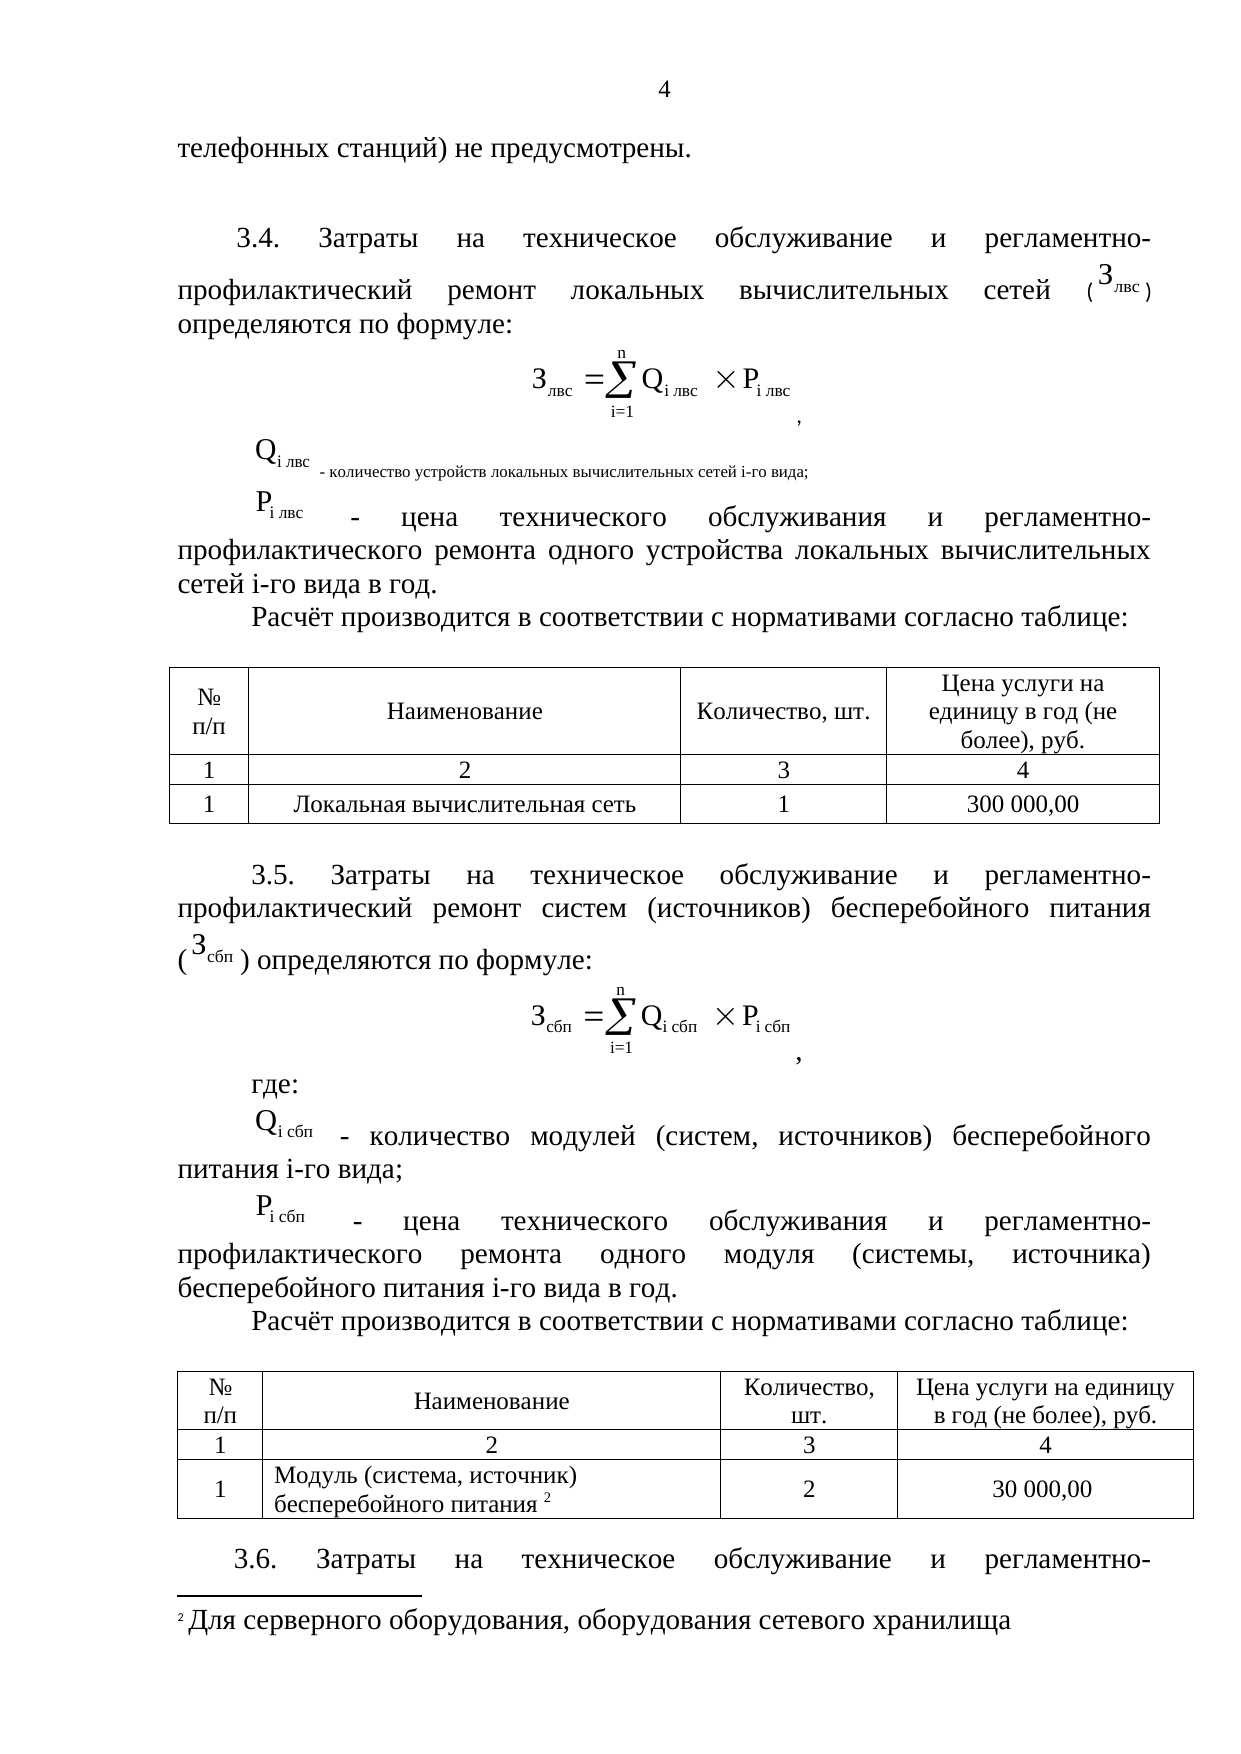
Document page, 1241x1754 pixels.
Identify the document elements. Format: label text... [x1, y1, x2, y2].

table_header Цена услуги на единицу в год (не более), руб. [898, 1372, 1193, 1429]
text Расчёт производится в соответствии с нормативами согласно таблице: [177, 599, 1152, 633]
table_header Количество, шт. [681, 668, 886, 754]
table_cell 1 [178, 1430, 262, 1459]
table_header Количество, шт. [721, 1372, 897, 1429]
text - количество устройств локальных вычислительных сетей i-го вида; [177, 429, 1152, 481]
table_cell 3 [681, 755, 886, 784]
table_cell 4 [887, 755, 1159, 784]
text 3.5. Затраты на техническое обслуживание и регламентно-профилактический ремонт систем (источников) бесперебойного питания () определяются по формуле: [177, 857, 1152, 976]
table_cell 1 [178, 1460, 262, 1517]
table_cell 1 [170, 755, 248, 784]
table_header № п/п [178, 1372, 262, 1429]
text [177, 131, 1152, 164]
table_header № п/п [170, 668, 248, 754]
text - цена технического обслуживания и регламентно-профилактического ремонта одного модуля (системы, источника) бесперебойного питания i-го вида в год. [177, 1185, 1152, 1303]
table_cell 2 [249, 755, 680, 784]
table_cell 1 [170, 785, 248, 822]
table_cell Модуль (система, источник) бесперебойного питания [263, 1460, 720, 1517]
table_cell 1 [681, 785, 886, 822]
table_header Наименование [249, 668, 680, 754]
text - количество модулей (систем, источников) бесперебойного питания i-го вида; [177, 1100, 1152, 1185]
text 3.4. Затраты на техническое обслуживание и регламентно-профилактический ремонт локальных вычислительных сетей () определяются по формуле: [177, 221, 1152, 339]
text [177, 1541, 1152, 1575]
text - цена технического обслуживания и регламентно-профилактического ремонта одного устройства локальных вычислительных сетей i-го вида в год. [177, 481, 1152, 599]
table_cell 300 000,00 [887, 785, 1159, 822]
table_header Цена услуги на единицу в год (не более), руб. [887, 668, 1159, 754]
text Расчёт производится в соответствии с нормативами согласно таблице: [177, 1303, 1152, 1337]
table_cell 4 [898, 1430, 1193, 1459]
table_cell 30 000,00 [898, 1460, 1193, 1517]
table_cell 2 [721, 1460, 897, 1517]
text , [177, 976, 1152, 1066]
table_cell 2 [263, 1430, 720, 1459]
text где: [177, 1066, 1152, 1100]
table_header Наименование [263, 1372, 720, 1429]
text , [177, 339, 1152, 429]
table_cell Локальная вычислительная сеть [249, 785, 680, 822]
table_cell 3 [721, 1430, 897, 1459]
